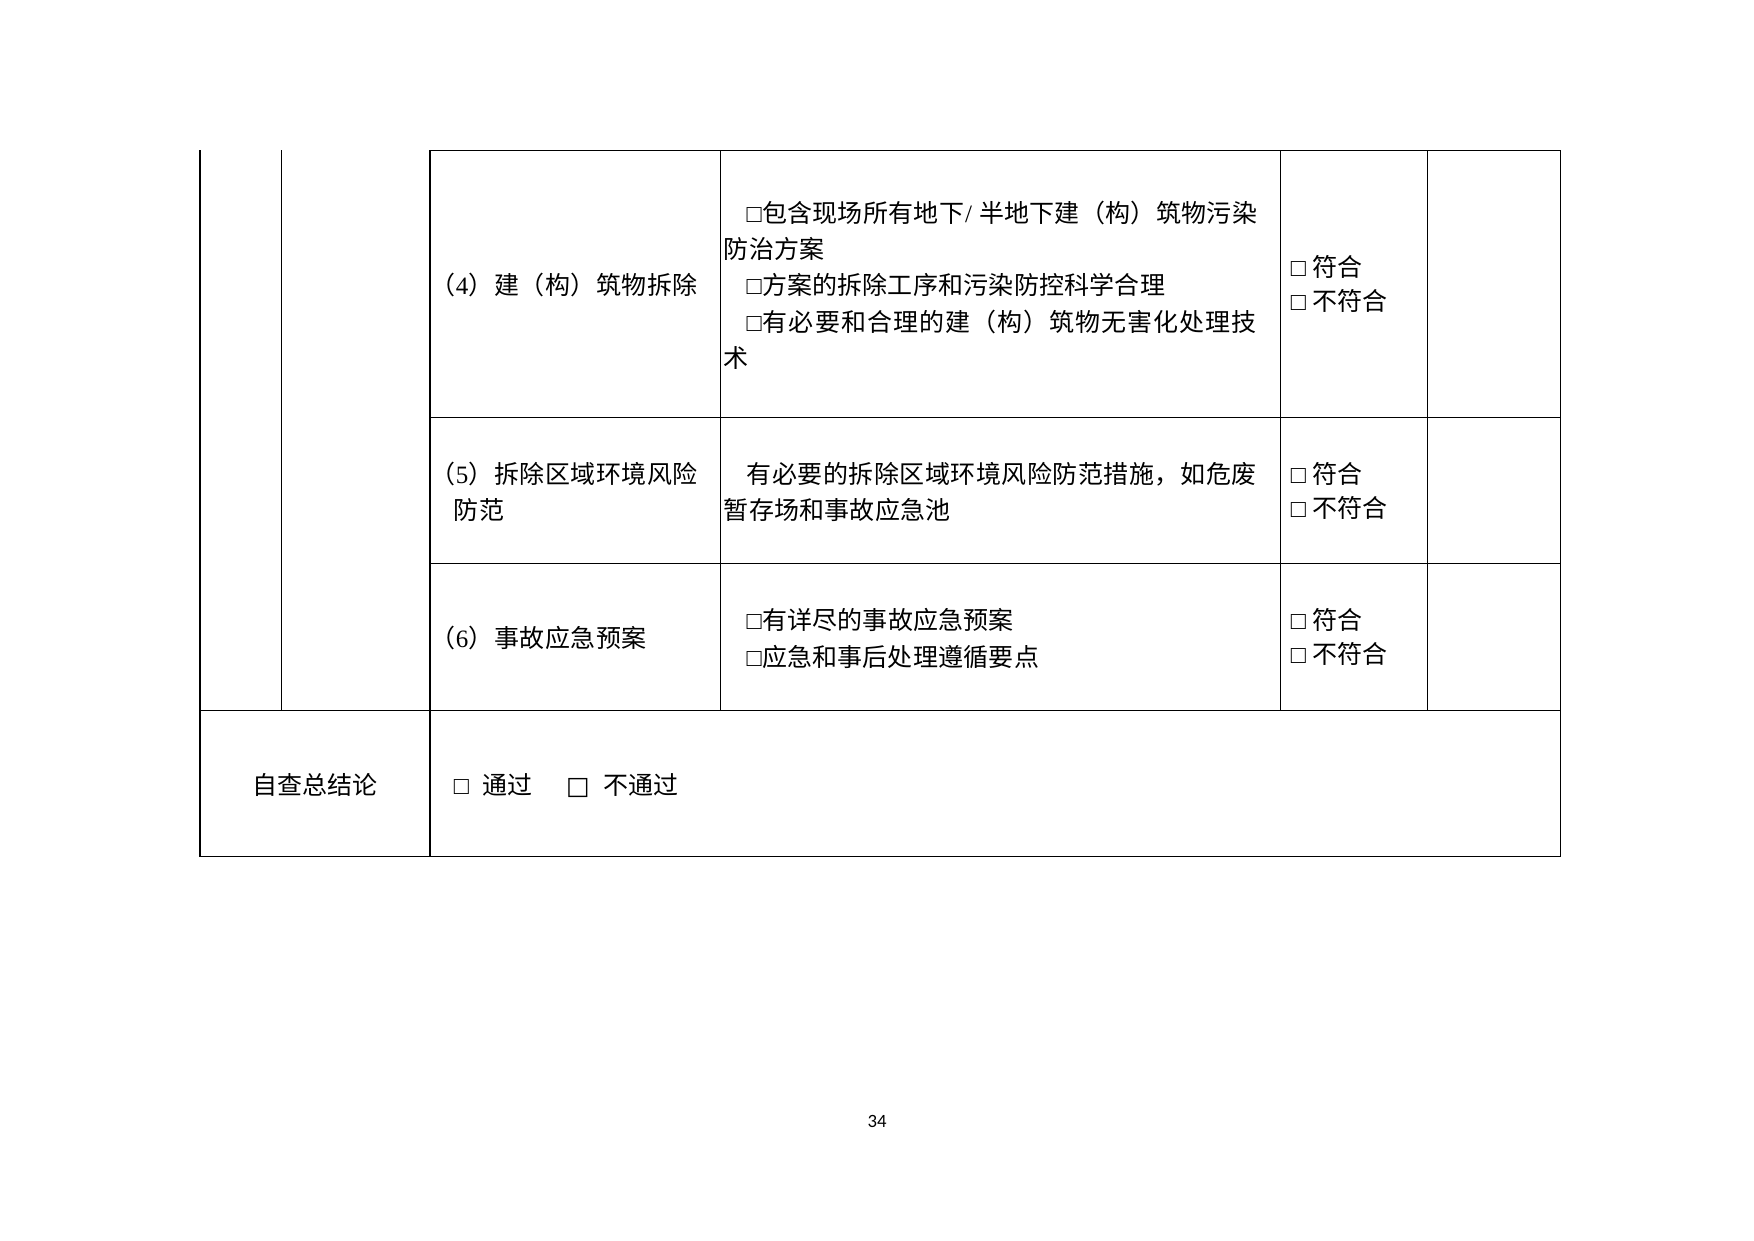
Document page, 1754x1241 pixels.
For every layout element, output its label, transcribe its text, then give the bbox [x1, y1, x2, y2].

table_cell [1428, 564, 1560, 710]
table_cell （5）拆除区域环境风险防范 [431, 418, 720, 563]
table_cell □有详尽的事故应急预案 □应急和事后处理遵循要点 [721, 564, 1280, 710]
table_cell [1428, 151, 1560, 417]
table_cell （4）建（构）筑物拆除 [431, 151, 720, 417]
table_cell □ 符合 □ 不符合 [1281, 564, 1427, 710]
table_cell 自查总结论 [201, 711, 429, 856]
table_cell □ 符合 □ 不符合 [1281, 418, 1427, 563]
table_cell □ 通过 □ 不通过 [431, 711, 1560, 856]
table_cell 有必要的拆除区域环境风险防范措施，如危废暂存场和事故应急池 [721, 418, 1280, 563]
table_cell （6）事故应急预案 [431, 564, 720, 710]
table_cell □包含现场所有地下/ 半地下建（构）筑物污染防治方案 □方案的拆除工序和污染防控科学合理 □有必要和合理的建（构）筑物无害化处理技术 [721, 151, 1280, 417]
table_cell [1428, 418, 1560, 563]
table_cell □ 符合 □ 不符合 [1281, 151, 1427, 417]
